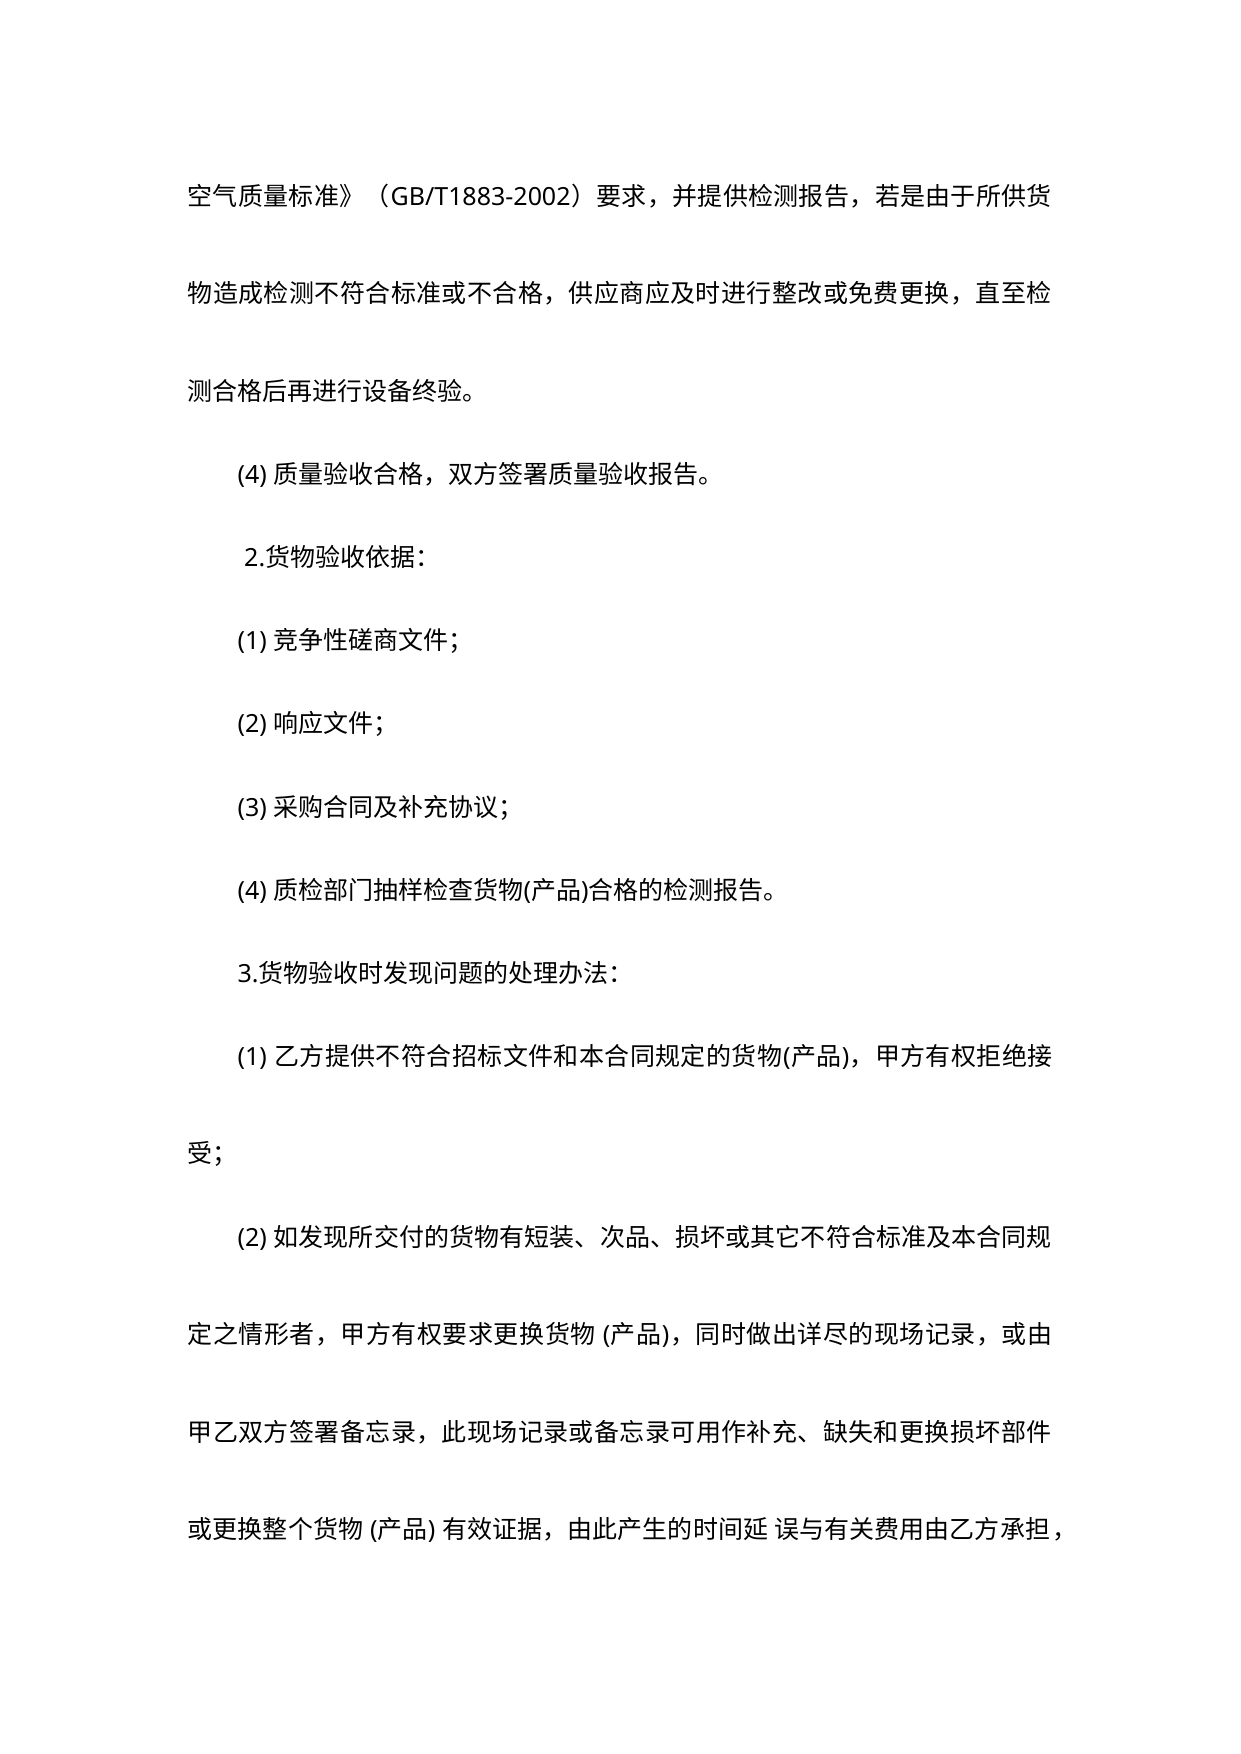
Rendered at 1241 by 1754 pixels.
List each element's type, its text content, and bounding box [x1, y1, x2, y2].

text (3) 采购合同及补充协议； [187, 773, 1053, 838]
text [187, 162, 1053, 422]
text (4) 质检部门抽样检查货物(产品)合格的检测报告。 [187, 856, 1053, 921]
text 3.货物验收时发现问题的处理办法： [187, 939, 1053, 1004]
text (2) 响应文件； [187, 689, 1053, 754]
text (1) 竞争性磋商文件； [187, 606, 1053, 671]
text (4) 质量验收合格，双方签署质量验收报告。 [187, 440, 1053, 505]
text (1) 乙方提供不符合招标文件和本合同规定的货物(产品)，甲方有权拒绝接受； [187, 1022, 1053, 1184]
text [187, 1203, 1053, 1560]
text 2.货物验收依据： [187, 523, 1053, 588]
